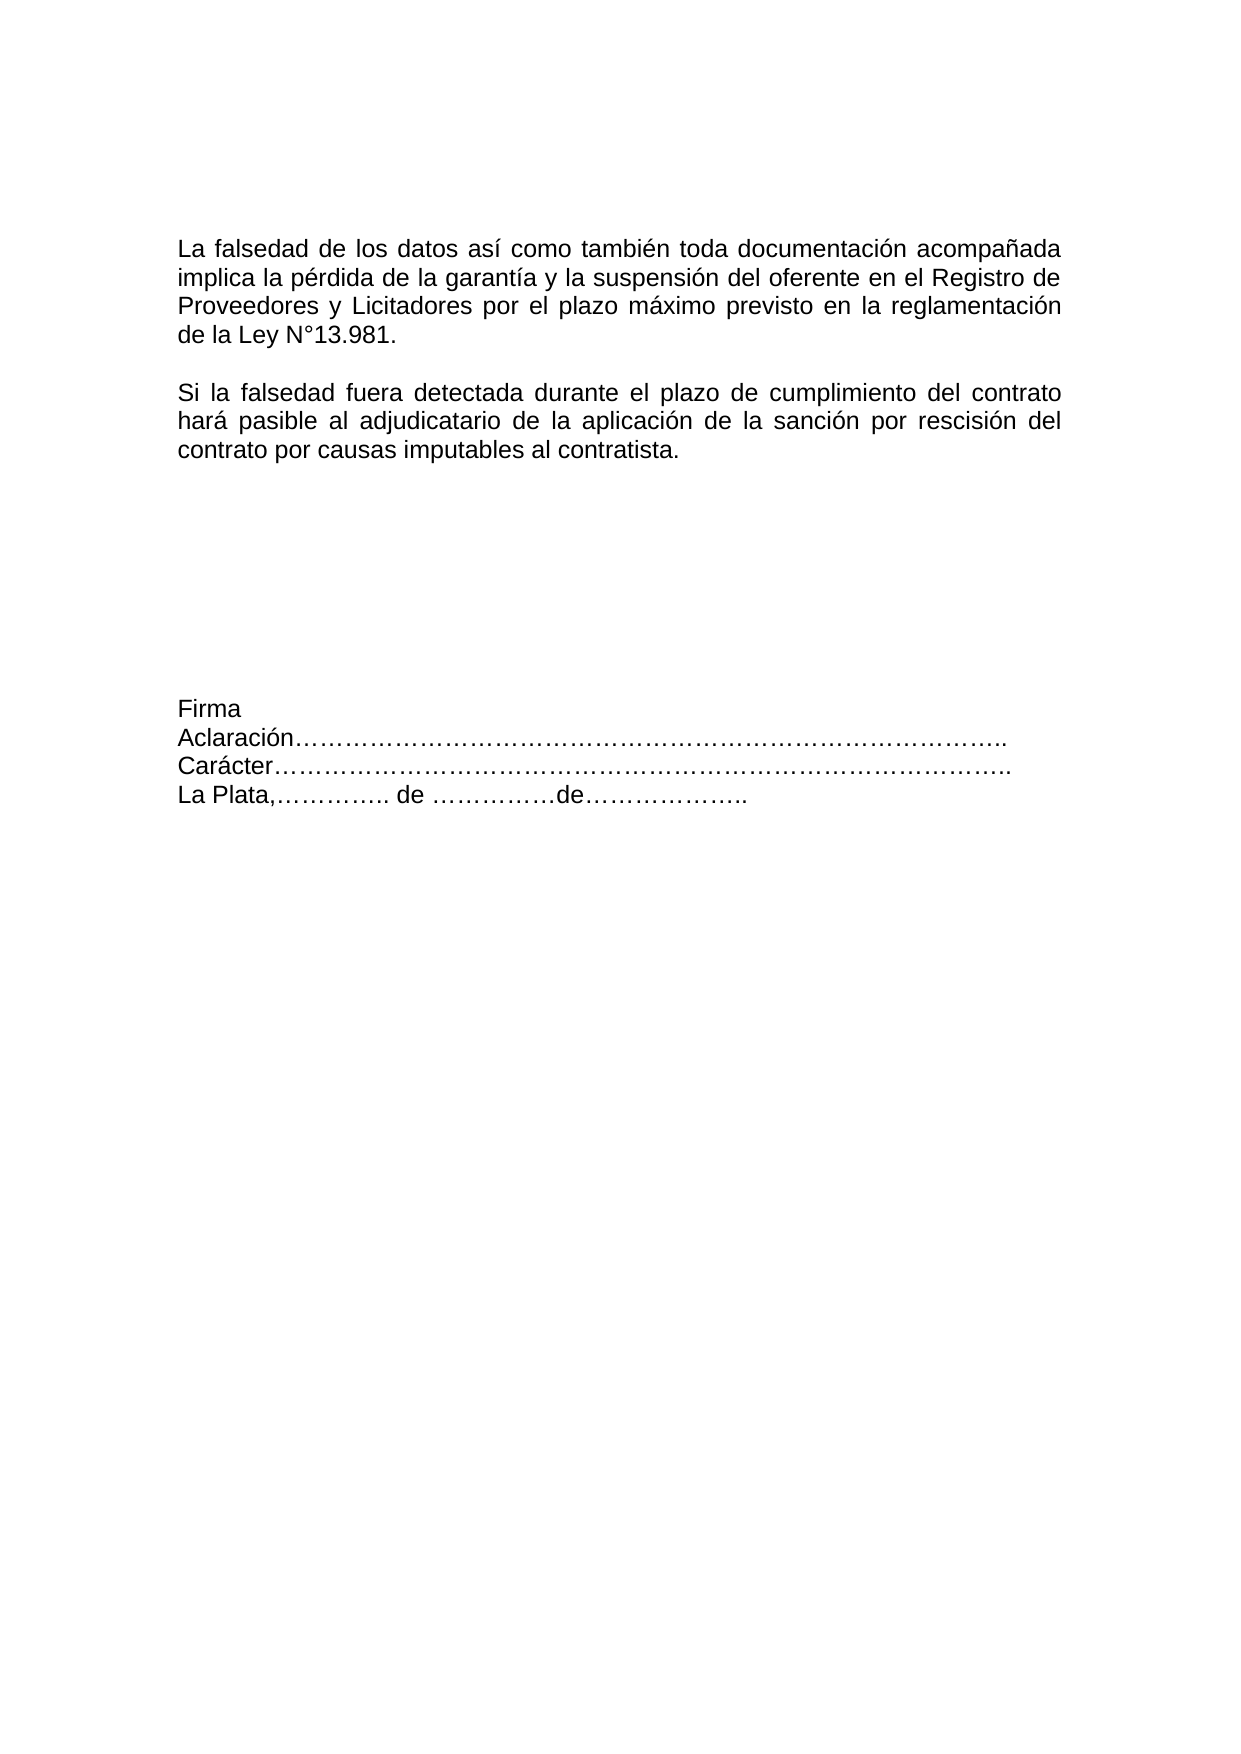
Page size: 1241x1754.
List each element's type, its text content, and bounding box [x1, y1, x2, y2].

text La falsedad de los datos así como también toda documentación acompañada implica la pérdida de la garantía y la suspensión del oferente en el Registro de Proveedores y Licitadores por el plazo máximo previsto en la reglamentación de la Ley N°13.981. [177, 234, 1063, 349]
text Si la falsedad fuera detectada durante el plazo de cumplimiento del contrato hará pasible al adjudicatario de la aplicación de la sanción por rescisión del contrato por causas imputables al contratista. [177, 378, 1063, 464]
text La Plata,………….. de ……………de……………….. [177, 780, 1063, 809]
text Carácter…………………………………………………………………………….. [177, 751, 1063, 780]
text Aclaración………………………………………………………………………….. [177, 723, 1063, 751]
text Firma [177, 694, 1063, 723]
